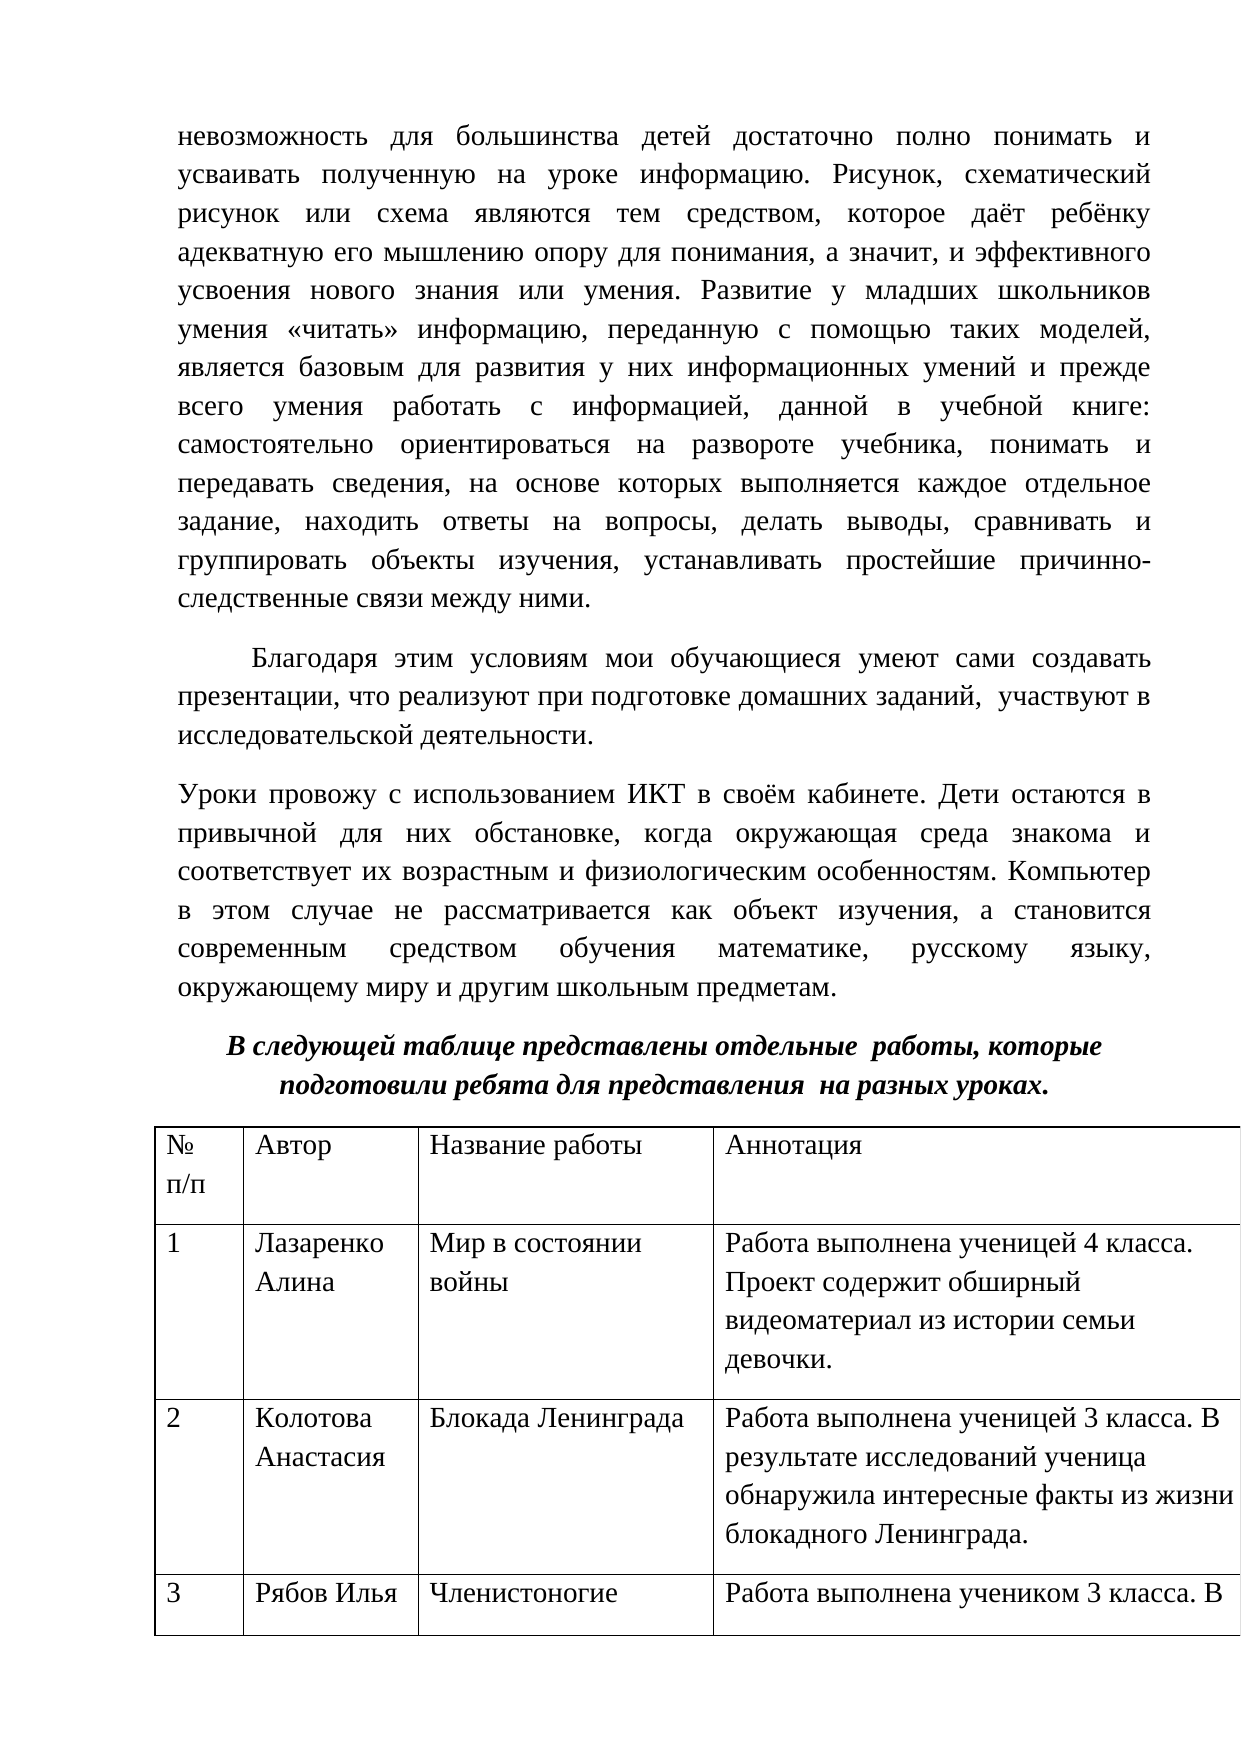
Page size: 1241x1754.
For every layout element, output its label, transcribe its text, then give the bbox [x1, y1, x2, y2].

table_header Аннотация [714, 1128, 1240, 1224]
table_cell Мир в состоянии войны [419, 1225, 713, 1399]
table_cell Работа выполнена ученицей 3 класса. В результате исследований ученица обнаружила интересные факты из жизни блокадного Ленинграда. [714, 1400, 1240, 1574]
table_cell 3 [156, 1575, 243, 1635]
table_cell Членистоногие [419, 1575, 713, 1635]
table_cell Работа выполнена ученицей 4 класса. Проект содержит обширный видеоматериал из истории семьи девочки. [714, 1225, 1240, 1399]
table_cell Рябов Илья [244, 1575, 418, 1635]
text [177, 118, 1152, 614]
table_header № п/п [156, 1128, 243, 1224]
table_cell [714, 1575, 1240, 1635]
table_cell Блокада Ленинграда [419, 1400, 713, 1574]
text Уроки провожу с использованием ИКТ в своём кабинете. Дети остаются в привычной для них обстановке, когда окружающая среда знакома и соответствует их возрастным и физиологическим особенностям. Компьютер в этом случае не рассматривается как объект изучения, а становится современным средством обучения математике, русскому языку, окружающему миру и другим школьным предметам. [177, 776, 1152, 1003]
table_cell 1 [156, 1225, 243, 1399]
table_cell Колотова Анастасия [244, 1400, 418, 1574]
table_cell Лазаренко Алина [244, 1225, 418, 1399]
text В следующей таблице представлены отдельные работы, которые подготовили ребята для представления на разных уроках. [177, 1028, 1152, 1101]
text Благодаря этим условиям мои обучающиеся умеют сами создавать презентации, что реализуют при подготовке домашних заданий, участвуют в исследовательской деятельности. [177, 640, 1152, 751]
table_cell 2 [156, 1400, 243, 1574]
table_header Название работы [419, 1128, 713, 1224]
table_header Автор [244, 1128, 418, 1224]
